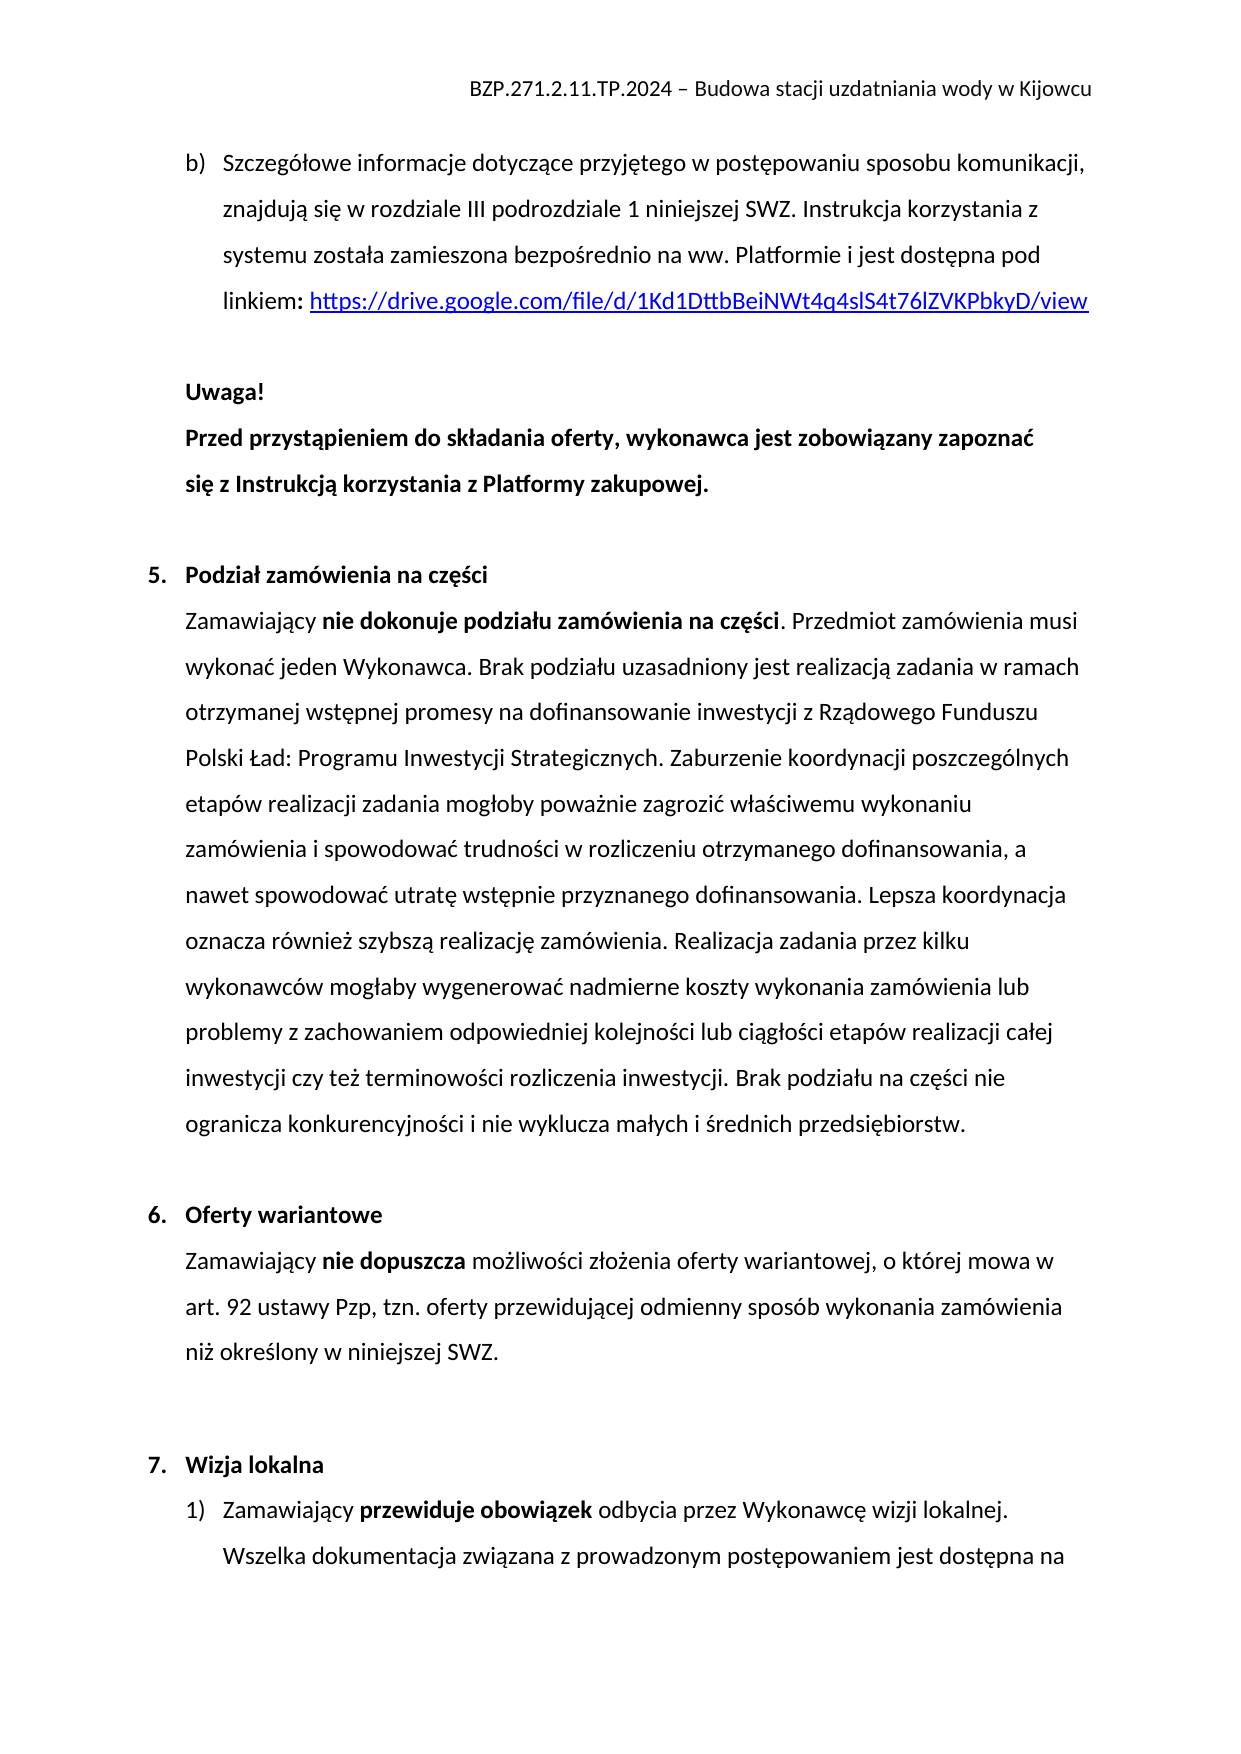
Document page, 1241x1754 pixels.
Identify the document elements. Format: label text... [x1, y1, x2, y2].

list Wizja lokalna [148, 1449, 1093, 1479]
list Uwaga! [185, 376, 1093, 407]
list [185, 1494, 1093, 1571]
list Podział zamówienia na części [148, 559, 1093, 590]
list Szczegółowe informacje dotyczące przyjętego w postępowaniu sposobu komunikacji, znajdują się w rozdziale III podrozdziale 1 niniejszej SWZ. Instrukcja korzystania z systemu została zamieszona bezpośrednio na ww. Platformie i jest dostępna pod linkiem: https://drive.google.com/file/d/1Kd1DttbBeiNWt4q4slS4t76lZVKPbkyD/view [185, 148, 1093, 315]
text Zamawiający nie dopuszcza możliwości złożenia oferty wariantowej, o której mowa w art. 92 ustawy Pzp, tzn. oferty przewidującej odmienny sposób wykonania zamówienia niż określony w niniejszej SWZ. [185, 1245, 1093, 1367]
list Oferty wariantowe [148, 1199, 1093, 1230]
list Zamawiający nie dokonuje podziału zamówienia na części. Przedmiot zamówienia musi wykonać jeden Wykonawca. Brak podziału uzasadniony jest realizacją zadania w ramach otrzymanej wstępnej promesy na dofinansowanie inwestycji z Rządowego Funduszu Polski Ład: Programu Inwestycji Strategicznych. Zaburzenie koordynacji poszczególnych etapów realizacji zadania mogłoby poważnie zagrozić właściwemu wykonaniu zamówienia i spowodować trudności w rozliczeniu otrzymanego dofinansowania, a nawet spowodować utratę wstępnie przyznanego dofinansowania. Lepsza koordynacja oznacza również szybszą realizację zamówienia. Realizacja zadania przez kilku wykonawców mogłaby wygenerować nadmierne koszty wykonania zamówienia lub problemy z zachowaniem odpowiedniej kolejności lub ciągłości etapów realizacji całej inwestycji czy też terminowości rozliczenia inwestycji. Brak podziału na części nie ogranicza konkurencyjności i nie wyklucza małych i średnich przedsiębiorstw. [185, 605, 1093, 1138]
list Przed przystąpieniem do składania oferty, wykonawca jest zobowiązany zapoznać się z Instrukcją korzystania z Platformy zakupowej. [185, 422, 1093, 498]
